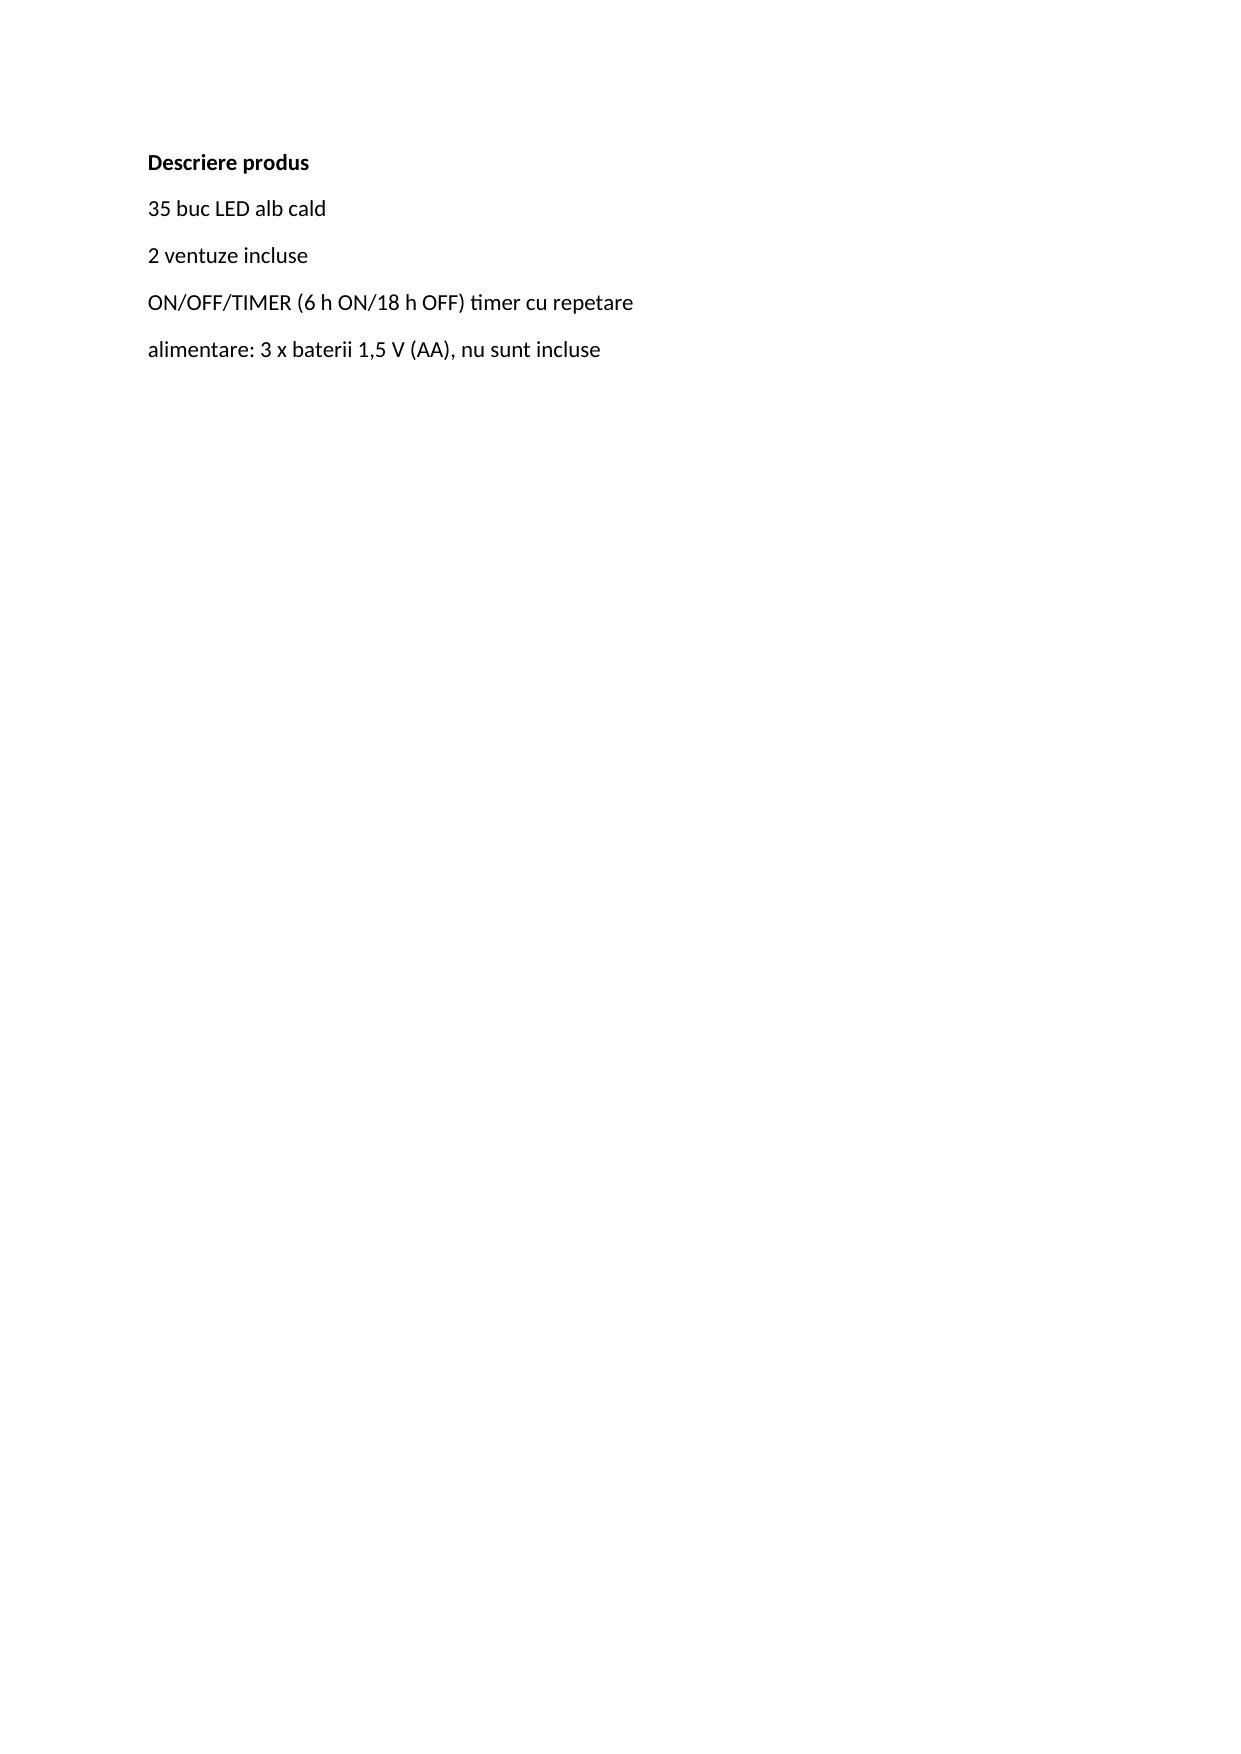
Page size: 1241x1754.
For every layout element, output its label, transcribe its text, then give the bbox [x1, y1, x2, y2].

text alimentare: 3 x baterii 1,5 V (AA), nu sunt incluse [148, 335, 1093, 363]
text Descriere produs [148, 148, 1093, 176]
text 35 buc LED alb cald [148, 194, 1093, 222]
text 2 ventuze incluse [148, 241, 1093, 269]
text ON/OFF/TIMER (6 h ON/18 h OFF) timer cu repetare [148, 288, 1093, 316]
